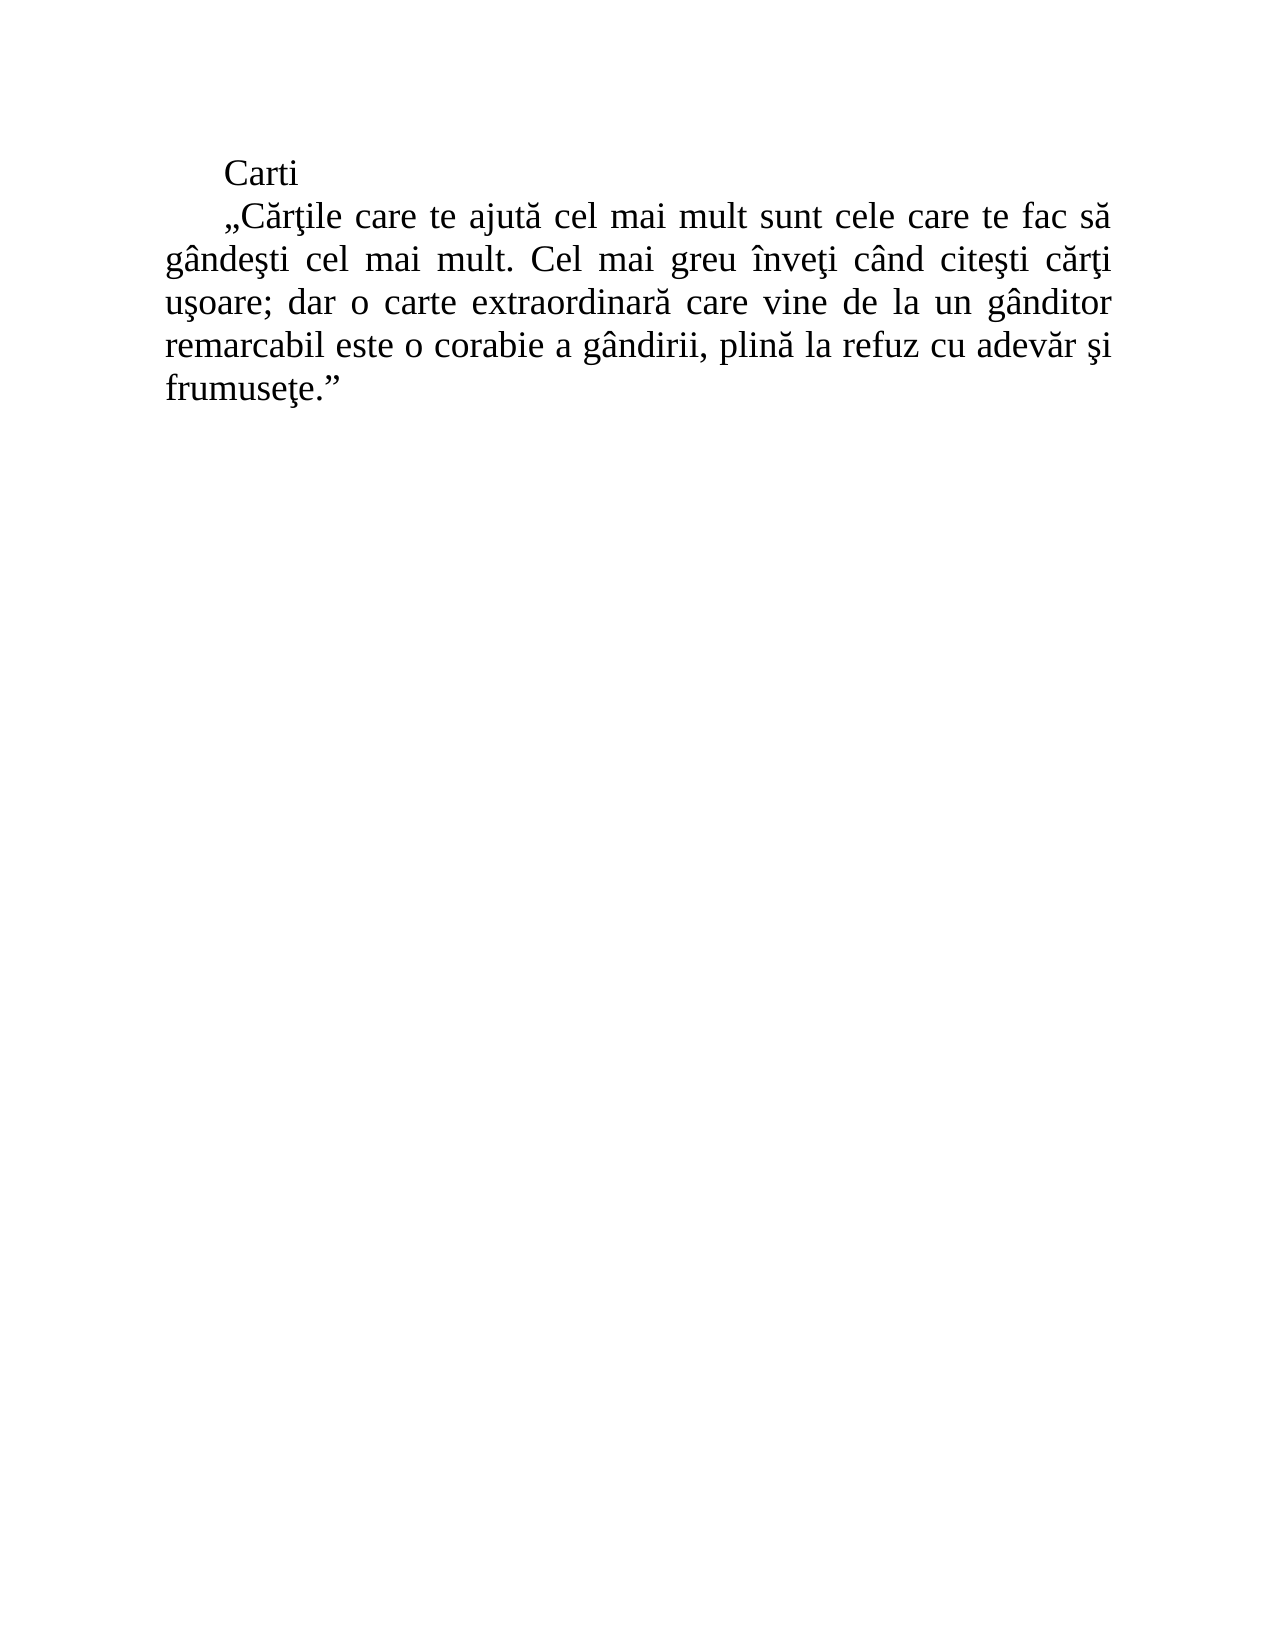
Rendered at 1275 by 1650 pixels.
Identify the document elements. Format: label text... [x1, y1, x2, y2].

text Carti [165, 150, 1114, 193]
text „Cărţile care te ajută cel mai mult sunt cele care te fac să gândeşti cel mai mult. Cel mai greu înveţi când citeşti cărţi uşoare; dar o carte extraordinară care vine de la un gânditor remarcabil este o corabie a gândirii, plină la refuz cu adevăr şi frumuseţe.” [165, 193, 1114, 409]
